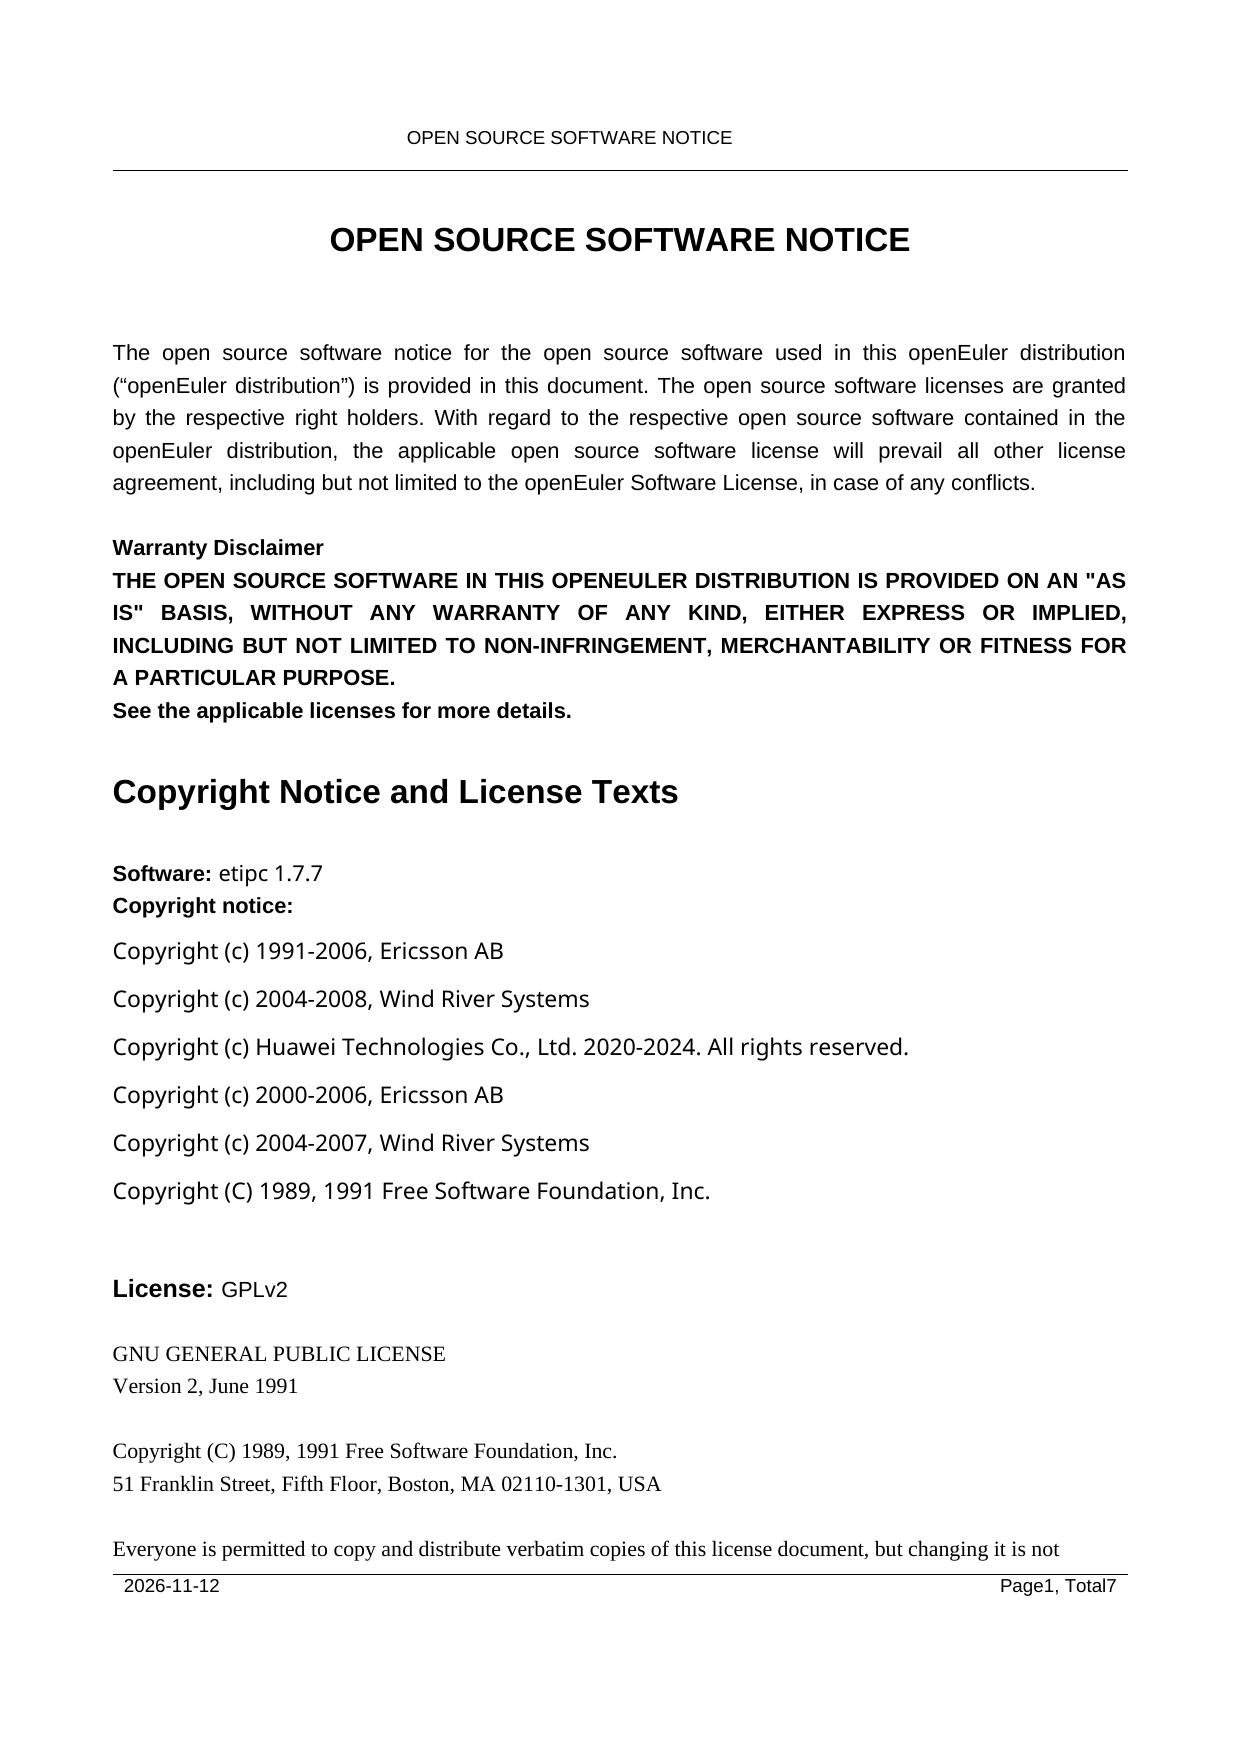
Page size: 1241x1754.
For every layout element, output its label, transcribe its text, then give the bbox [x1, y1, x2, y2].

text 51 Franklin Street, Fifth Floor, Boston, MA 02110-1301, USA [112, 1467, 1128, 1499]
text GNU GENERAL PUBLIC LICENSE [112, 1304, 1128, 1369]
text OPEN SOURCE SOFTWARE NOTICE [112, 206, 1128, 271]
text Copyright (C) 1989, 1991 Free Software Foundation, Inc. [112, 1434, 1128, 1467]
text Copyright (c) 1991-2006, Ericsson AB [112, 934, 1128, 966]
title Software: etipc 1.7.7 [112, 856, 1128, 889]
text Copyright (c) 2004-2007, Wind River Systems [112, 1126, 1128, 1159]
text Warranty Disclaimer [112, 531, 1128, 564]
text The open source software notice for the open source software used in this openEuler distribution (“openEuler distribution”) is provided in this document. The open source software licenses are granted by the respective right holders. With regard to the respective open source software contained in the openEuler distribution, the applicable open source software license will prevail all other license agreement, including but not limited to the openEuler Software License, in case of any conflicts. [112, 336, 1128, 499]
text Copyright (c) 2000-2006, Ericsson AB [112, 1078, 1128, 1111]
text Copyright (c) Huawei Technologies Co., Ltd. 2020-2024. All rights reserved. [112, 1030, 1128, 1063]
text Copyright Notice and License Texts [112, 759, 1128, 824]
text Copyright notice: [112, 889, 1128, 921]
text THE OPEN SOURCE SOFTWARE IN THIS OPENEULER DISTRIBUTION IS PROVIDED ON AN "AS IS" BASIS, WITHOUT ANY WARRANTY OF ANY KIND, EITHER EXPRESS OR IMPLIED, INCLUDING BUT NOT LIMITED TO NON-INFRINGEMENT, MERCHANTABILITY OR FITNESS FOR A PARTICULAR PURPOSE. See the applicable licenses for more details. [112, 564, 1128, 726]
text License: GPLv2 [112, 1272, 1128, 1304]
text Version 2, June 1991 [112, 1369, 1128, 1402]
text Copyright (C) 1989, 1991 Free Software Foundation, Inc. [112, 1174, 1128, 1256]
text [112, 1532, 1128, 1564]
text Copyright (c) 2004-2008, Wind River Systems [112, 982, 1128, 1014]
